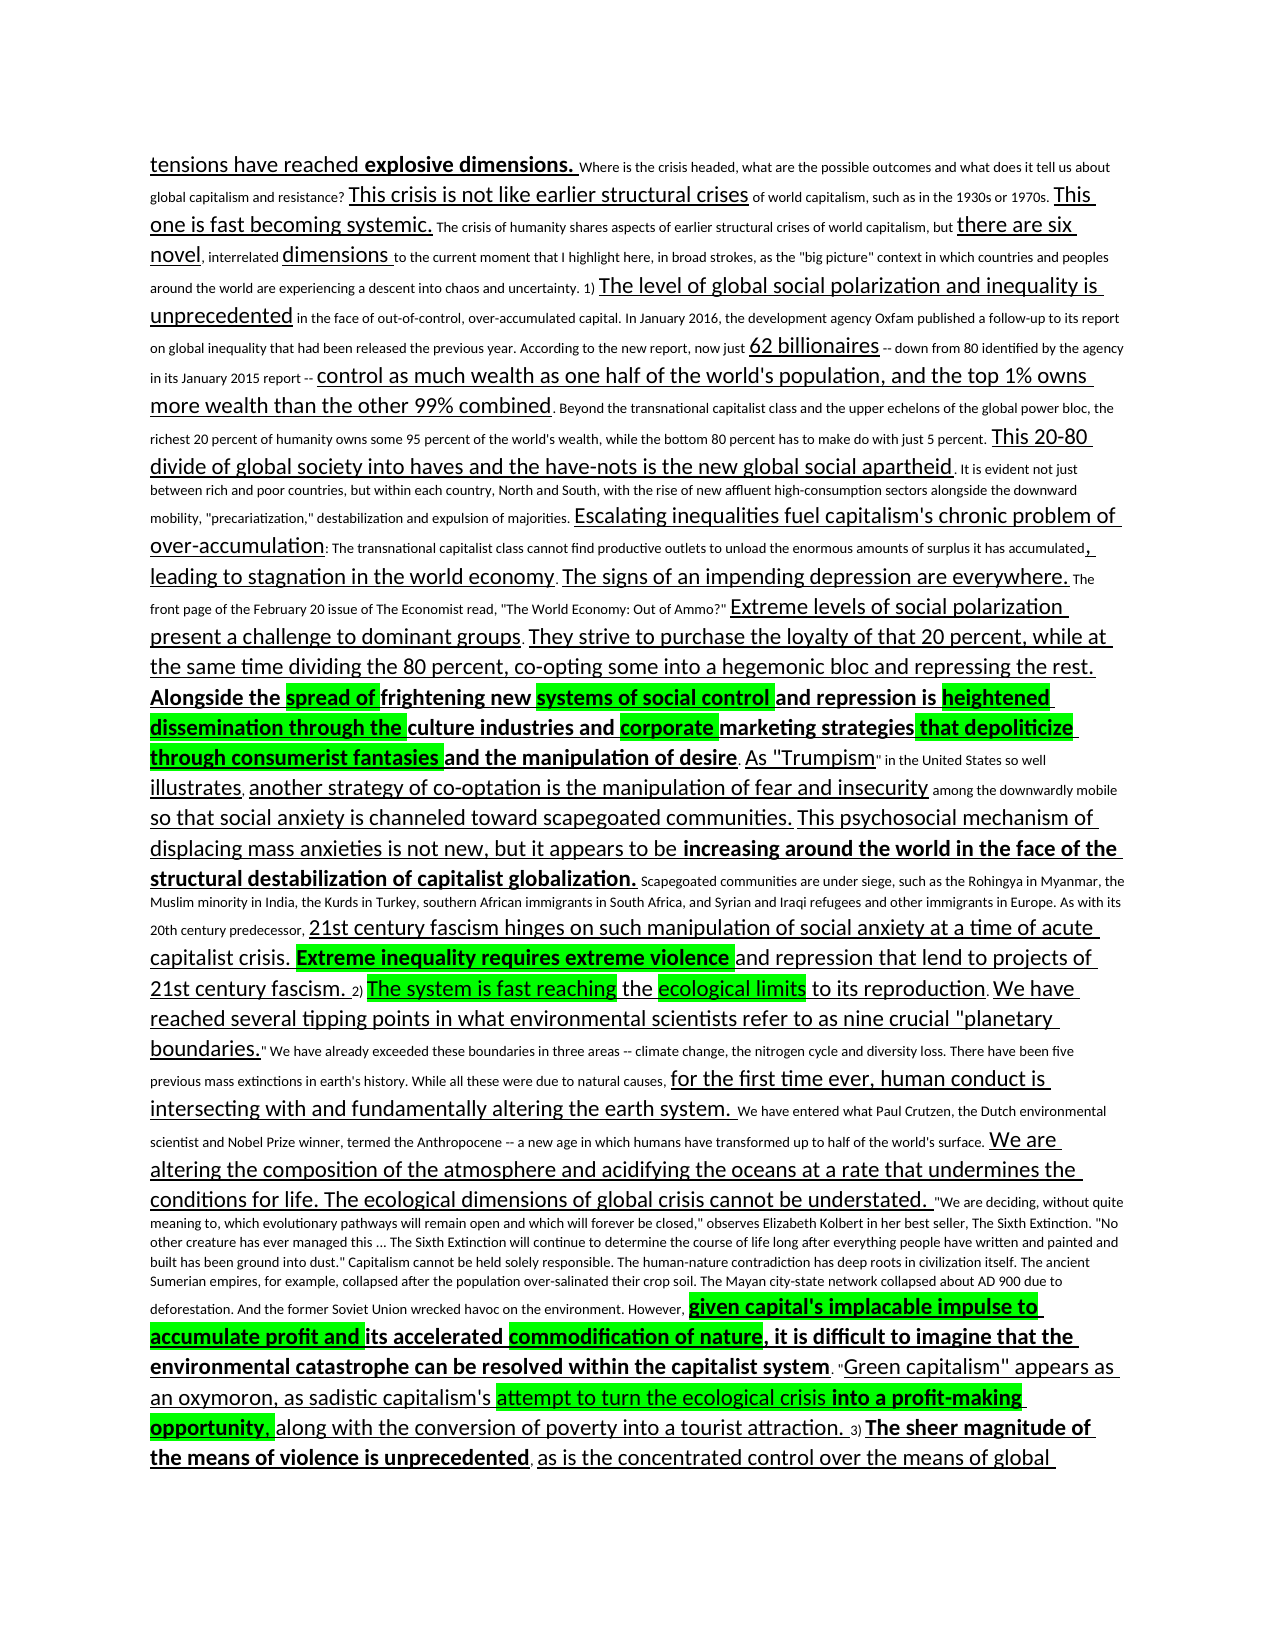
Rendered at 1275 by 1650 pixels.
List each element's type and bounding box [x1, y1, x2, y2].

text [150, 150, 1125, 1471]
